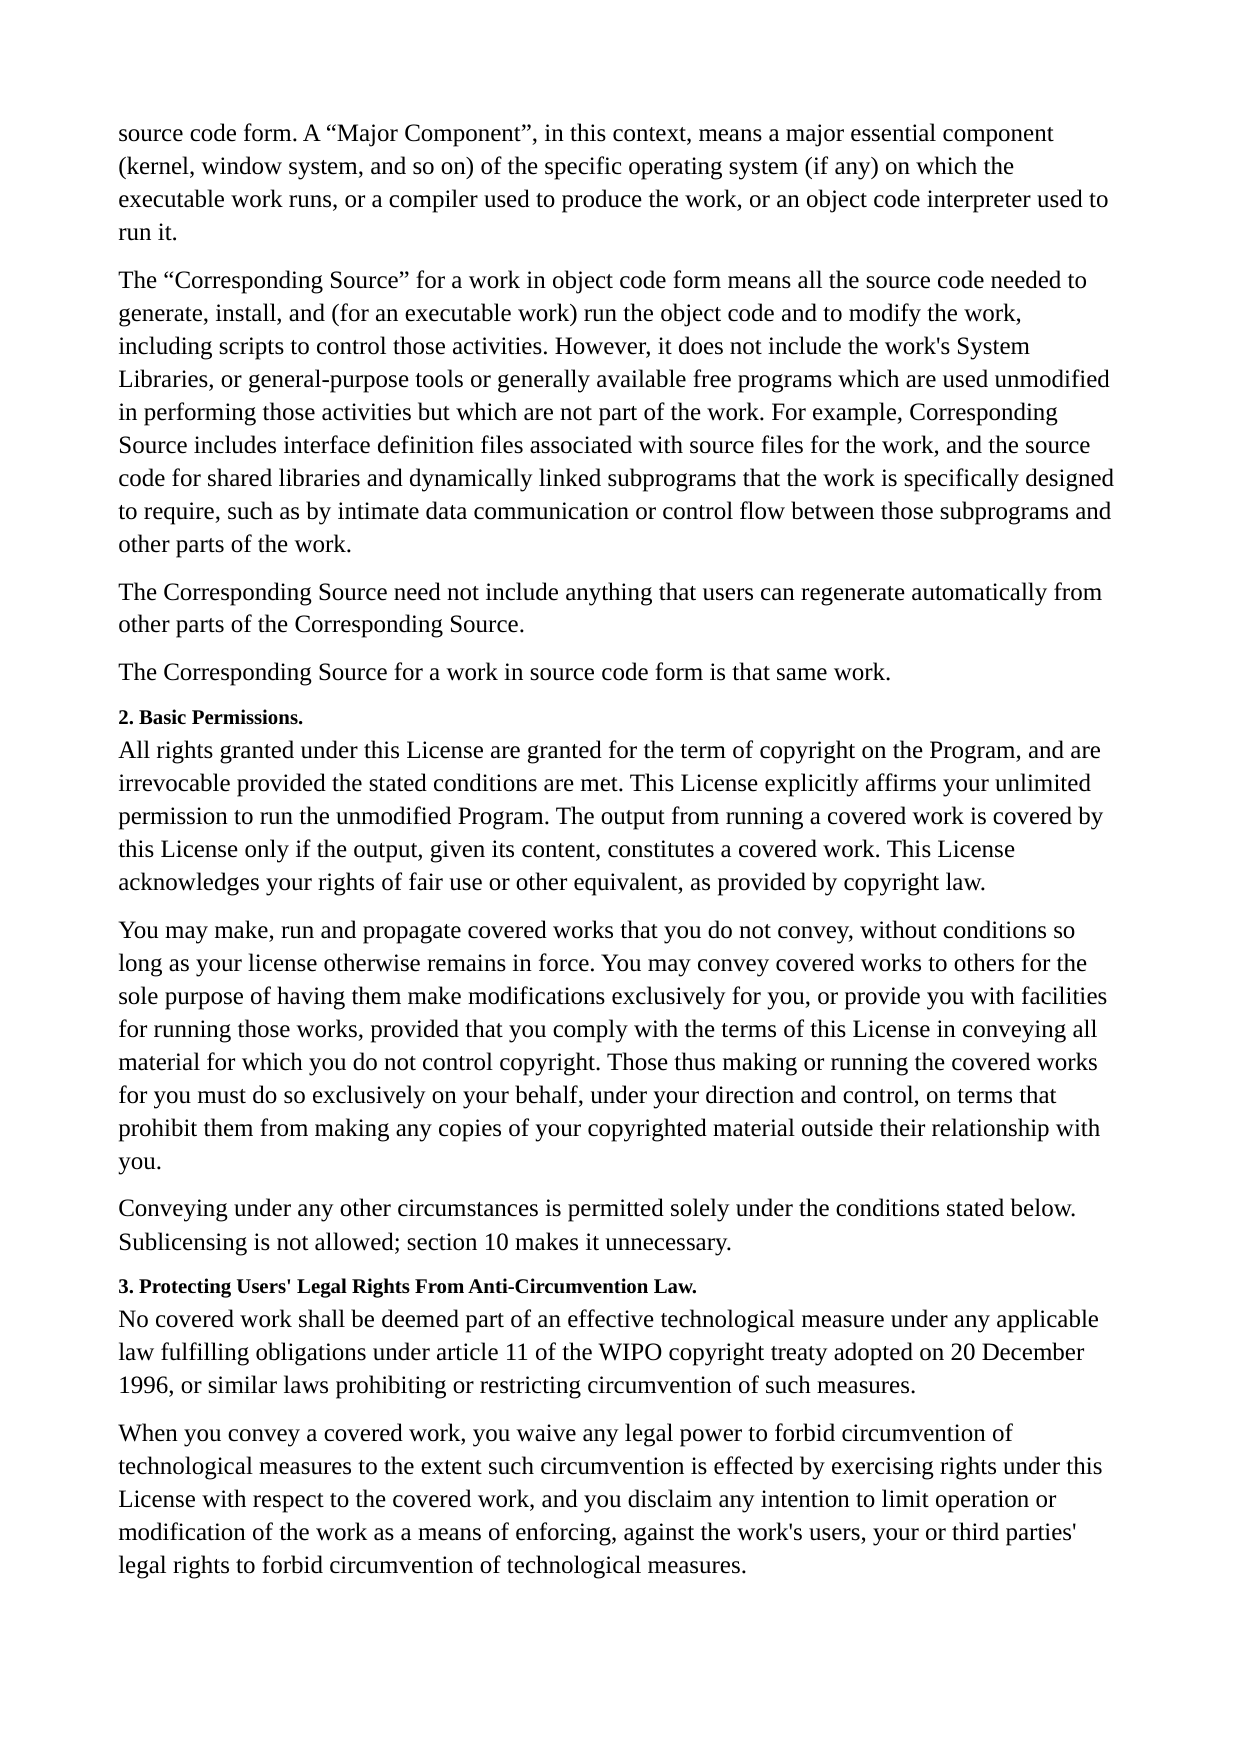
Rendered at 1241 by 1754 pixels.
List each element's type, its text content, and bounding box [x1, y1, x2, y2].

text No covered work shall be deemed part of an effective technological measure under any applicable law fulfilling obligations under article 11 of the WIPO copyright treaty adopted on 20 December 1996, or similar laws prohibiting or restricting circumvention of such measures. [118, 1304, 1122, 1399]
subtitle 2. Basic Permissions. [118, 705, 1122, 729]
subtitle 3. Protecting Users' Legal Rights From Anti-Circumvention Law. [118, 1274, 1122, 1298]
text You may make, run and propagate covered works that you do not convey, without conditions so long as your license otherwise remains in force. You may convey covered works to others for the sole purpose of having them make modifications exclusively for you, or provide you with facilities for running those works, provided that you comply with the terms of this License in conveying all material for which you do not control copyright. Those thus making or running the covered works for you must do so exclusively on your behalf, under your direction and control, on terms that prohibit them from making any copies of your copyrighted material outside their relationship with you. [118, 915, 1122, 1175]
text All rights granted under this License are granted for the term of copyright on the Program, and are irrevocable provided the stated conditions are met. This License explicitly affirms your unlimited permission to run the unmodified Program. The output from running a covered work is covered by this License only if the output, given its content, constitutes a covered work. This License acknowledges your rights of fair use or other equivalent, as provided by copyright law. [118, 735, 1122, 896]
text The Corresponding Source need not include anything that users can regenerate automatically from other parts of the Corresponding Source. [118, 577, 1122, 638]
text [118, 118, 1122, 246]
text Conveying under any other circumstances is permitted solely under the conditions stated below. Sublicensing is not allowed; section 10 makes it unnecessary. [118, 1193, 1122, 1255]
text When you convey a covered work, you waive any legal power to forbid circumvention of technological measures to the extent such circumvention is effected by exercising rights under this License with respect to the covered work, and you disclaim any intention to limit operation or modification of the work as a means of enforcing, against the work's users, your or third parties' legal rights to forbid circumvention of technological measures. [118, 1418, 1122, 1579]
text The Corresponding Source for a work in source code form is that same work. [118, 657, 1122, 686]
text The “Corresponding Source” for a work in object code form means all the source code needed to generate, install, and (for an executable work) run the object code and to modify the work, including scripts to control those activities. However, it does not include the work's System Libraries, or general-purpose tools or generally available free programs which are used unmodified in performing those activities but which are not part of the work. For example, Corresponding Source includes interface definition files associated with source files for the work, and the source code for shared libraries and dynamically linked subprograms that the work is specifically designed to require, such as by intimate data communication or control flow between those subprograms and other parts of the work. [118, 265, 1122, 558]
